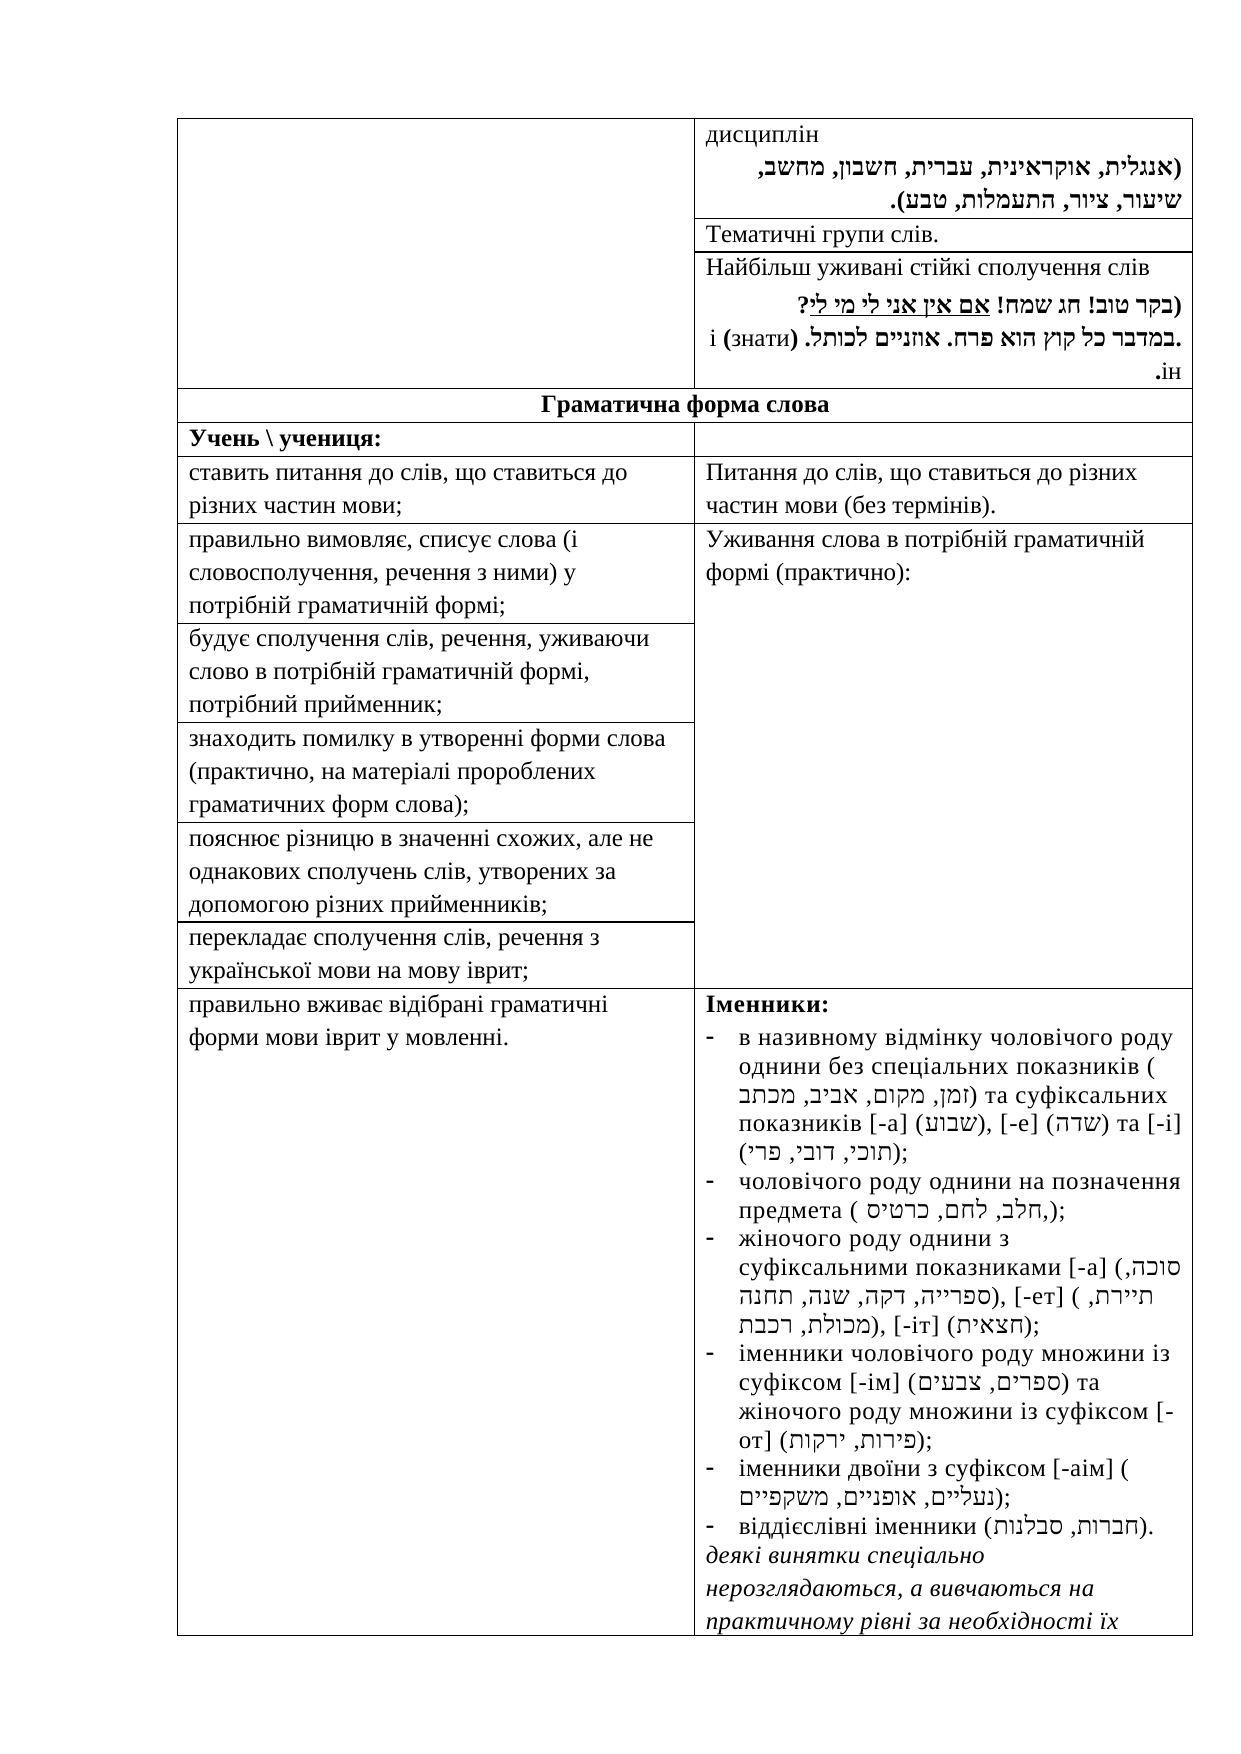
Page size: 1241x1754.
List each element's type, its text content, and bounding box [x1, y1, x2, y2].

table_cell будує сполучення слів, речення, уживаючи слово в потрібній граматичній формі, потрібний прийменник; [178, 624, 694, 722]
table_cell правильно вимовляє, списує слова (і словосполучення, речення з ними) у потрібній граматичній формі; [178, 524, 694, 622]
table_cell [178, 989, 694, 1634]
table_cell Уживання слова в потрібній граматичній формі (практично): [695, 524, 1192, 988]
table_cell [695, 423, 1192, 456]
table_cell Тематичні групи слів. [695, 219, 1192, 251]
table_cell пояснює різницю в значенні схожих, але не однакових сполучень слів, утворених за допомогою різних прийменників; [178, 823, 694, 921]
table_cell ставить питання до слів, що ставиться до різних частин мови; [178, 457, 694, 523]
table_cell Граматична форма слова [178, 389, 1192, 422]
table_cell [695, 119, 1192, 218]
table_cell перекладає сполучення слів, речення з української мови на мову іврит; [178, 923, 694, 988]
table_cell Питання до слів, що ставиться до різних частин мови (без термінів). [695, 457, 1192, 523]
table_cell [695, 989, 1192, 1634]
table_cell Найбільш уживані стійкі сполучення слів (בקר טוב! חג שמח! אם אין אני לי מי לי? .במדבר כל קוץ הוא פרח. אוזניים לכותל. (знати) і ін. [695, 253, 1192, 388]
table_cell Учень \ учениця: [178, 423, 694, 456]
table_cell знаходить помилку в утворенні форми слова (практично, на матеріалі пророблених граматичних форм слова); [178, 723, 694, 822]
